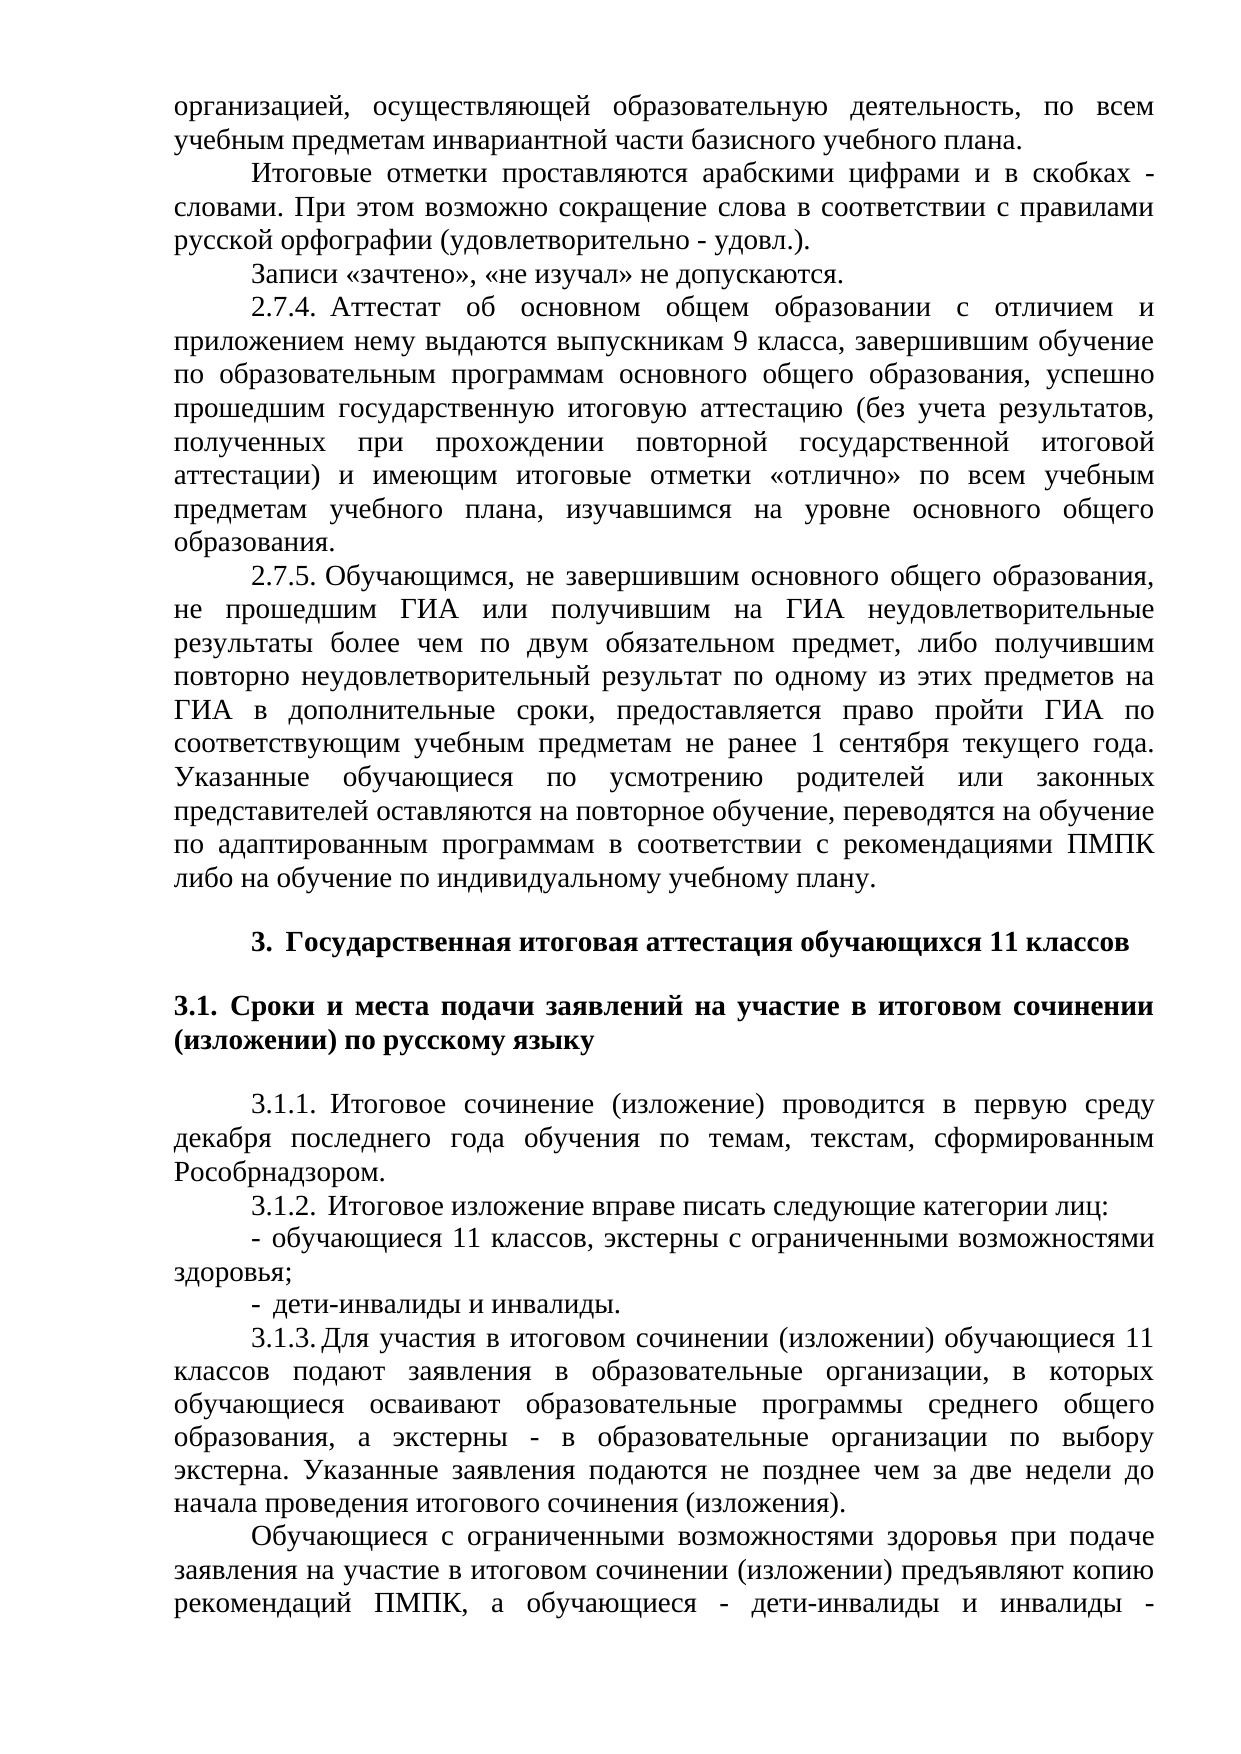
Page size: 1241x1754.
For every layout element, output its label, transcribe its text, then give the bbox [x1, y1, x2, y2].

text Записи «зачтено», «не изучал» не допускаются. [174, 256, 1155, 290]
list Государственная итоговая аттестация обучающихся 11 классов [174, 928, 1155, 958]
list обучающиеся 11 классов, экстерны с ограниченными возможностями здоровья; [174, 1222, 1155, 1288]
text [174, 1519, 1155, 1619]
list Сроки и места подачи заявлений на участие в итоговом сочинении (изложении) по русскому языку [174, 989, 1155, 1056]
list дети-инвалиды и инвалиды. [174, 1288, 1155, 1321]
list Итоговое сочинение (изложение) проводится в первую среду декабря последнего года обучения по темам, текстам, сформированным Рособрнадзором. [174, 1087, 1155, 1188]
list Итоговое изложение вправе писать следующие категории лиц: [174, 1188, 1155, 1222]
list Обучающимся, не завершившим основного общего образования, не прошедшим ГИА или получившим на ГИА неудовлетворительные результаты более чем по двум обязательном предмет, либо получившим повторно неудовлетворительный результат по одному из этих предметов на ГИА в дополнительные сроки, предоставляется право пройти ГИА по соответствующим учебным предметам не ранее 1 сентября текущего года. Указанные обучающиеся по усмотрению родителей или законных представителей оставляются на повторное обучение, переводятся на обучение по адаптированным программам в соответствии с рекомендациями ПМПК либо на обучение по индивидуальному учебному плану. [174, 558, 1155, 894]
list Для участия в итоговом сочинении (изложении) обучающиеся 11 классов подают заявления в образовательные организации, в которых обучающиеся осваивают образовательные программы среднего общего образования, а экстерны - в образовательные организации по выбору экстерна. Указанные заявления подаются не позднее чем за две недели до начала проведения итогового сочинения (изложения). [174, 1321, 1155, 1519]
list Аттестат об основном общем образовании с отличием и приложением нему выдаются выпускникам 9 класса, завершившим обучение по образовательным программам основного общего образования, успешно прошедшим государственную итоговую аттестацию (без учета результатов, полученных при прохождении повторной государственной итоговой аттестации) и имеющим итоговые отметки «отлично» по всем учебным предметам учебного плана, изучавшимся на уровне основного общего образования. [174, 290, 1155, 558]
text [174, 89, 1155, 156]
text Итоговые отметки проставляются арабскими цифрами и в скобках - словами. При этом возможно сокращение слова в соответствии с правилами русской орфографии (удовлетворительно - удовл.). [174, 156, 1155, 256]
